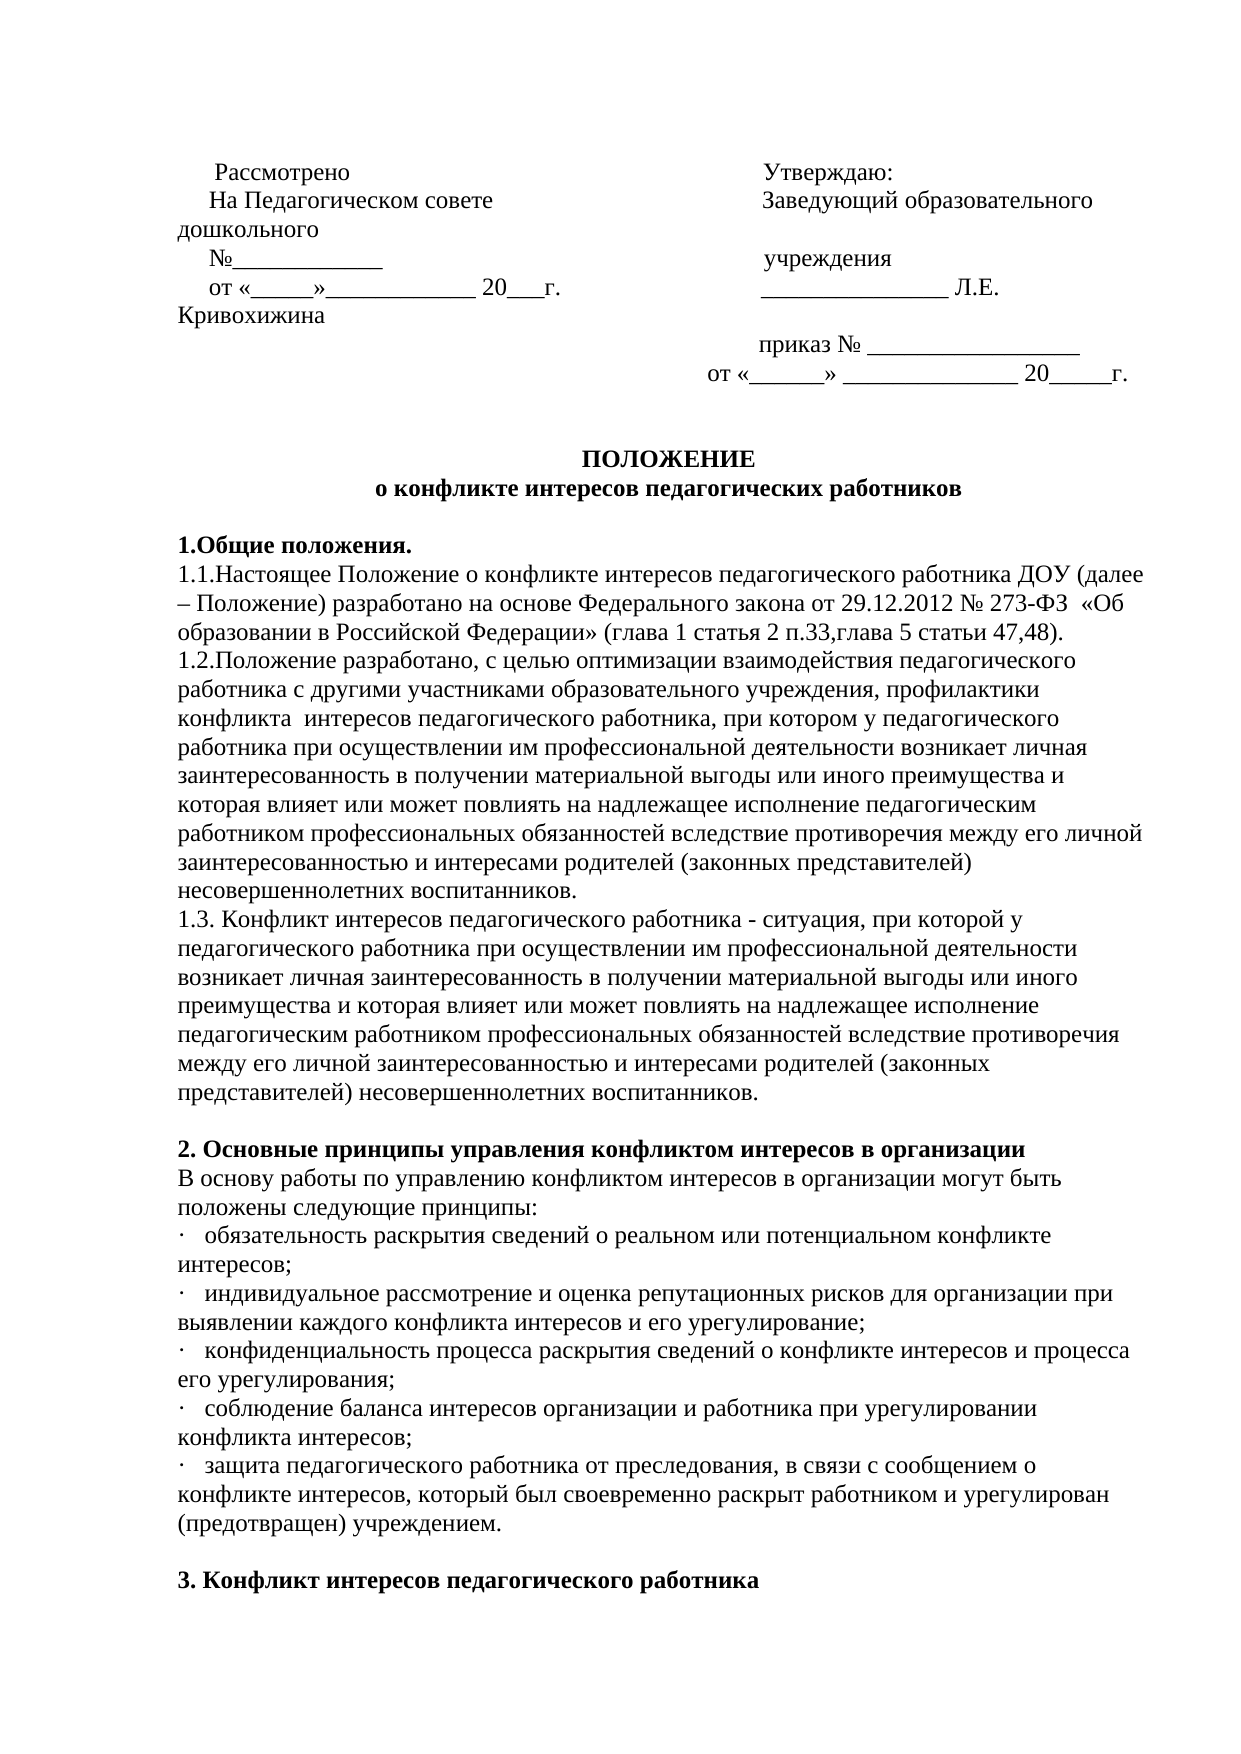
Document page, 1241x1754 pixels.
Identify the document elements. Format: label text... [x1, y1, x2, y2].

text 1.2.Положение разработано, с целью оптимизации взаимодействия педагогического работника с другими участниками образовательного учреждения, профилактики конфликта интересов педагогического работника, при котором у педагогического работника при осуществлении им профессиональной деятельности возникает личная заинтересованность в получении материальной выгоды или иного преимущества и которая влияет или может повлиять на надлежащее исполнение педагогическим работником профессиональных обязанностей вследствие противоречия между его личной заинтересованностью и интересами родителей (законных представителей) несовершеннолетних воспитанников. [177, 645, 1152, 904]
text На Педагогическом совете Заведующий образовательного дошкольного [177, 185, 1152, 243]
text 2. Основные принципы управления конфликтом интересов в организации [177, 1134, 1152, 1163]
text 3. Конфликт интересов педагогического работника [177, 1565, 1152, 1594]
text Рассмотрено Утверждаю: [177, 157, 1152, 185]
text · соблюдение баланса интересов организации и работника при урегулировании конфликта интересов; [177, 1393, 1152, 1450]
text приказ № _________________ [177, 329, 1152, 358]
text от «______» ______________ 20_____г. [177, 358, 1152, 387]
text · индивидуальное рассмотрение и оценка репутационных рисков для организации при выявлении каждого конфликта интересов и его урегулирование; [177, 1278, 1152, 1335]
text 1.Общие положения. [177, 530, 1152, 559]
text 1.3. Конфликт интересов педагогического работника - ситуация, при которой у педагогического работника при осуществлении им профессиональной деятельности возникает личная заинтересованность в получении материальной выгоды или иного преимущества и которая влияет или может повлиять на надлежащее исполнение педагогическим работником профессиональных обязанностей вследствие противоречия между его личной заинтересованностью и интересами родителей (законных представителей) несовершеннолетних воспитанников. [177, 904, 1152, 1105]
text · конфиденциальность процесса раскрытия сведений о конфликте интересов и процесса его урегулирования; [177, 1335, 1152, 1393]
text · обязательность раскрытия сведений о реальном или потенциальном конфликте интересов; [177, 1220, 1152, 1278]
text 1.1.Настоящее Положение о конфликте интересов педагогического работника ДОУ (далее – Положение) разработано на основе Федерального закона от 29.12.2012 № 273-ФЗ «Об образовании в Российской Федерации» (глава 1 статья 2 п.33,глава 5 статьи 47,48). [177, 559, 1152, 645]
text В основу работы по управлению конфликтом интересов в организации могут быть положены следующие принципы: [177, 1163, 1152, 1220]
text о конфликте интересов педагогических работников [185, 473, 1152, 502]
text от «_____»____________ 20___г. _______________ Л.Е. Кривохижина [177, 272, 1152, 329]
text №____________ учреждения [177, 243, 1152, 272]
text ПОЛОЖЕНИЕ [185, 444, 1152, 473]
text · защита педагогического работника от преследования, в связи с сообщением о конфликте интересов, который был своевременно раскрыт работником и урегулирован (предотвращен) учреждением. [177, 1450, 1152, 1537]
